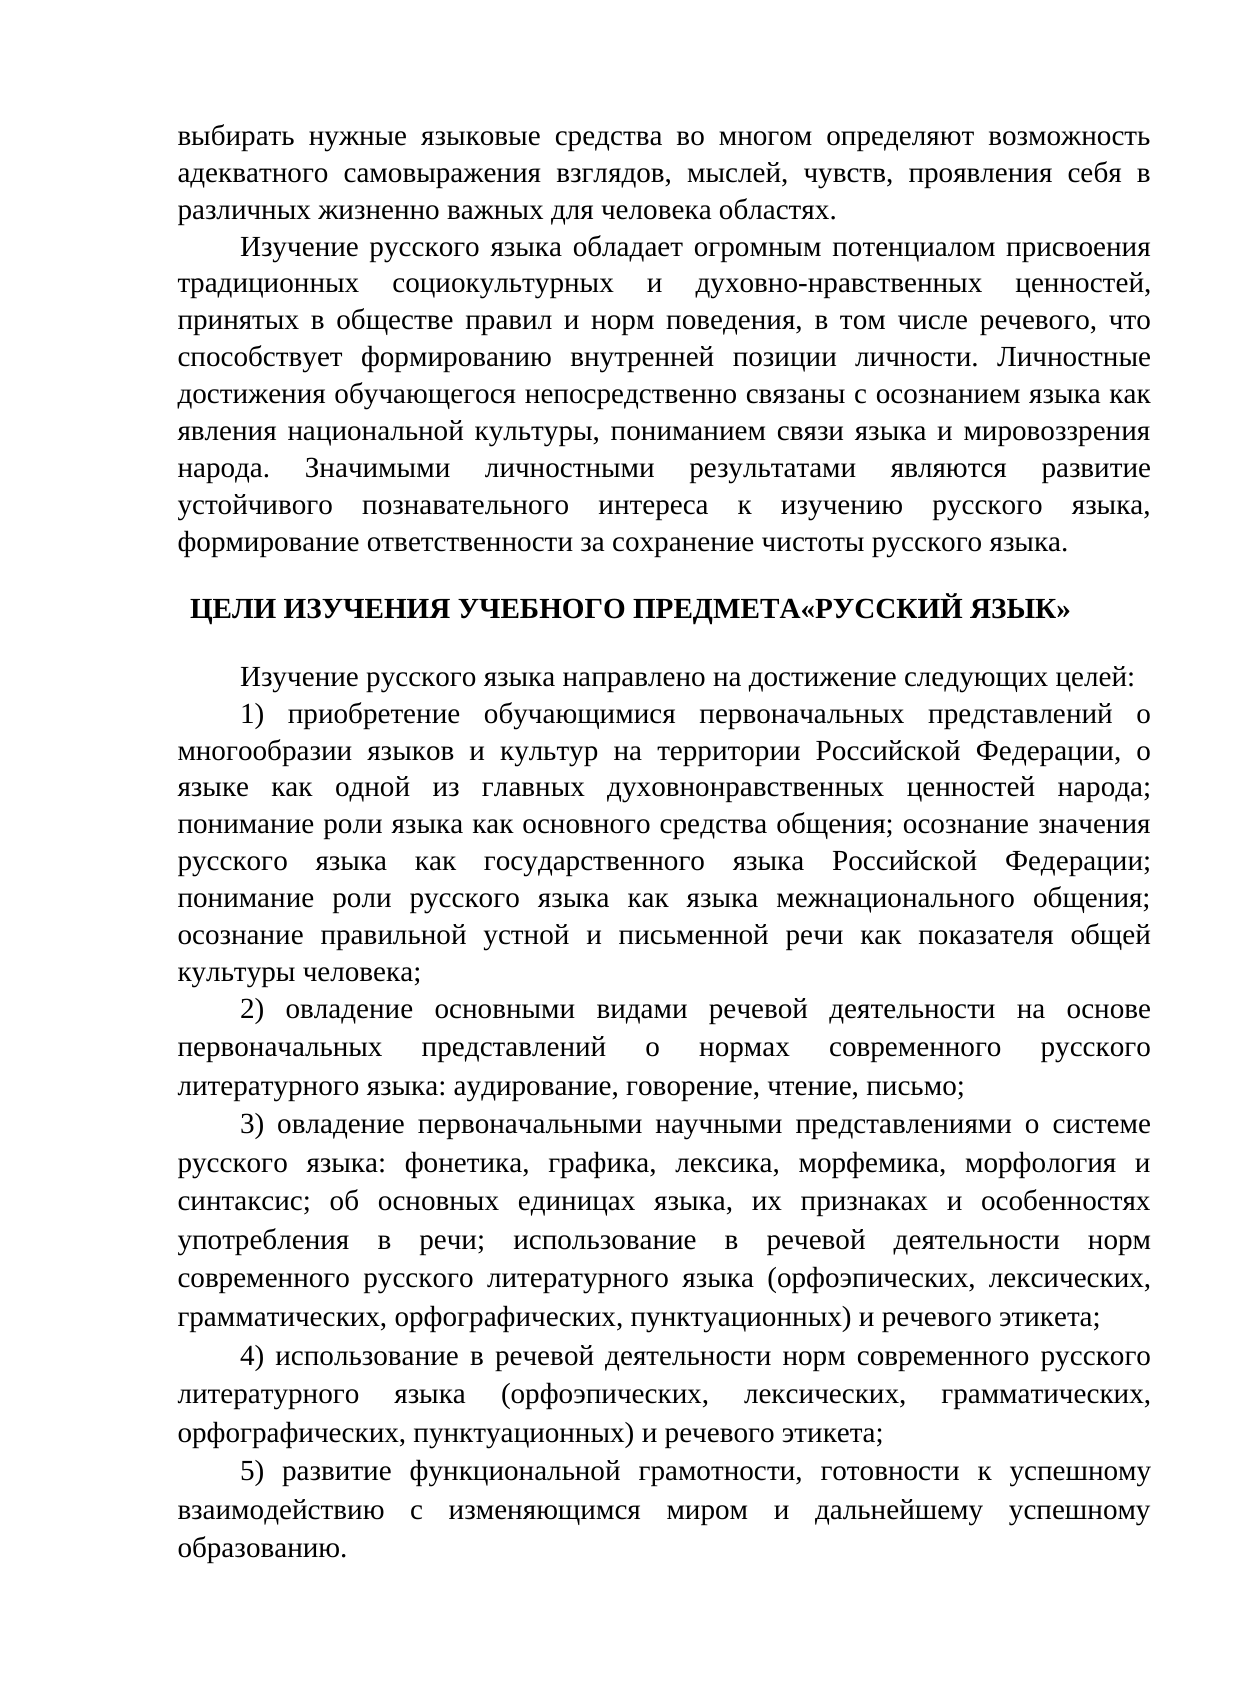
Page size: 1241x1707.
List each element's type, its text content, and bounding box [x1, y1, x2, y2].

text Изучение русского языка обладает огромным потенциалом присвоения традиционных социокультурных и духовно-нравственных ценностей, принятых в обществе правил и норм поведения, в том числе речевого, что способствует формированию внутренней позиции личности. Личностные достижения обучающегося непосредственно связаны с осознанием языка как явления национальной культуры, пониманием связи языка и мировоззрения народа. Значимыми личностными результатами являются развитие устойчивого познавательного интереса к изучению русского языка, формирование ответственности за сохранение чистоты русского языка. [177, 229, 1152, 557]
text 2) овладение основными видами речевой деятельности на основе первоначальных представлений о нормах современного русского литературного языка: аудирование, говорение, чтение, письмо; [177, 991, 1152, 1101]
text 4) использование в речевой деятельности норм современного русского литературного языка (орфоэпических, лексических, грамматических, орфографических, пунктуационных) и речевого этикета; [177, 1338, 1152, 1448]
text ЦЕЛИ ИЗУЧЕНИЯ УЧЕБНОГО ПРЕДМЕТА«РУССКИЙ ЯЗЫК» [190, 591, 1152, 625]
text 1) приобретение обучающимися первоначальных представлений о многообразии языков и культур на территории Российской Федерации, о языке как одной из главных духовнонравственных ценностей народа; понимание роли языка как основного средства общения; осознание значения русского языка как государственного языка Российской Федерации; понимание роли русского языка как языка межнационального общения; осознание правильной устной и письменной речи как показателя общей культуры человека; [177, 696, 1152, 987]
text 3) овладение первоначальными научными представлениями о системе русского языка: фонетика, графика, лексика, морфемика, морфология и синтаксис; об основных единицах языка, их признаках и особенностях употребления в речи; использование в речевой деятельности норм современного русского литературного языка (орфоэпических, лексических, грамматических, орфографических, пунктуационных) и речевого этикета; [177, 1106, 1152, 1333]
text Изучение русского языка направлено на достижение следующих целей: [177, 659, 1152, 692]
text 5) развитие функциональной грамотности, готовности к успешному взаимодействию с изменяющимся миром и дальнейшему успешному образованию. [177, 1453, 1152, 1564]
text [177, 118, 1152, 225]
